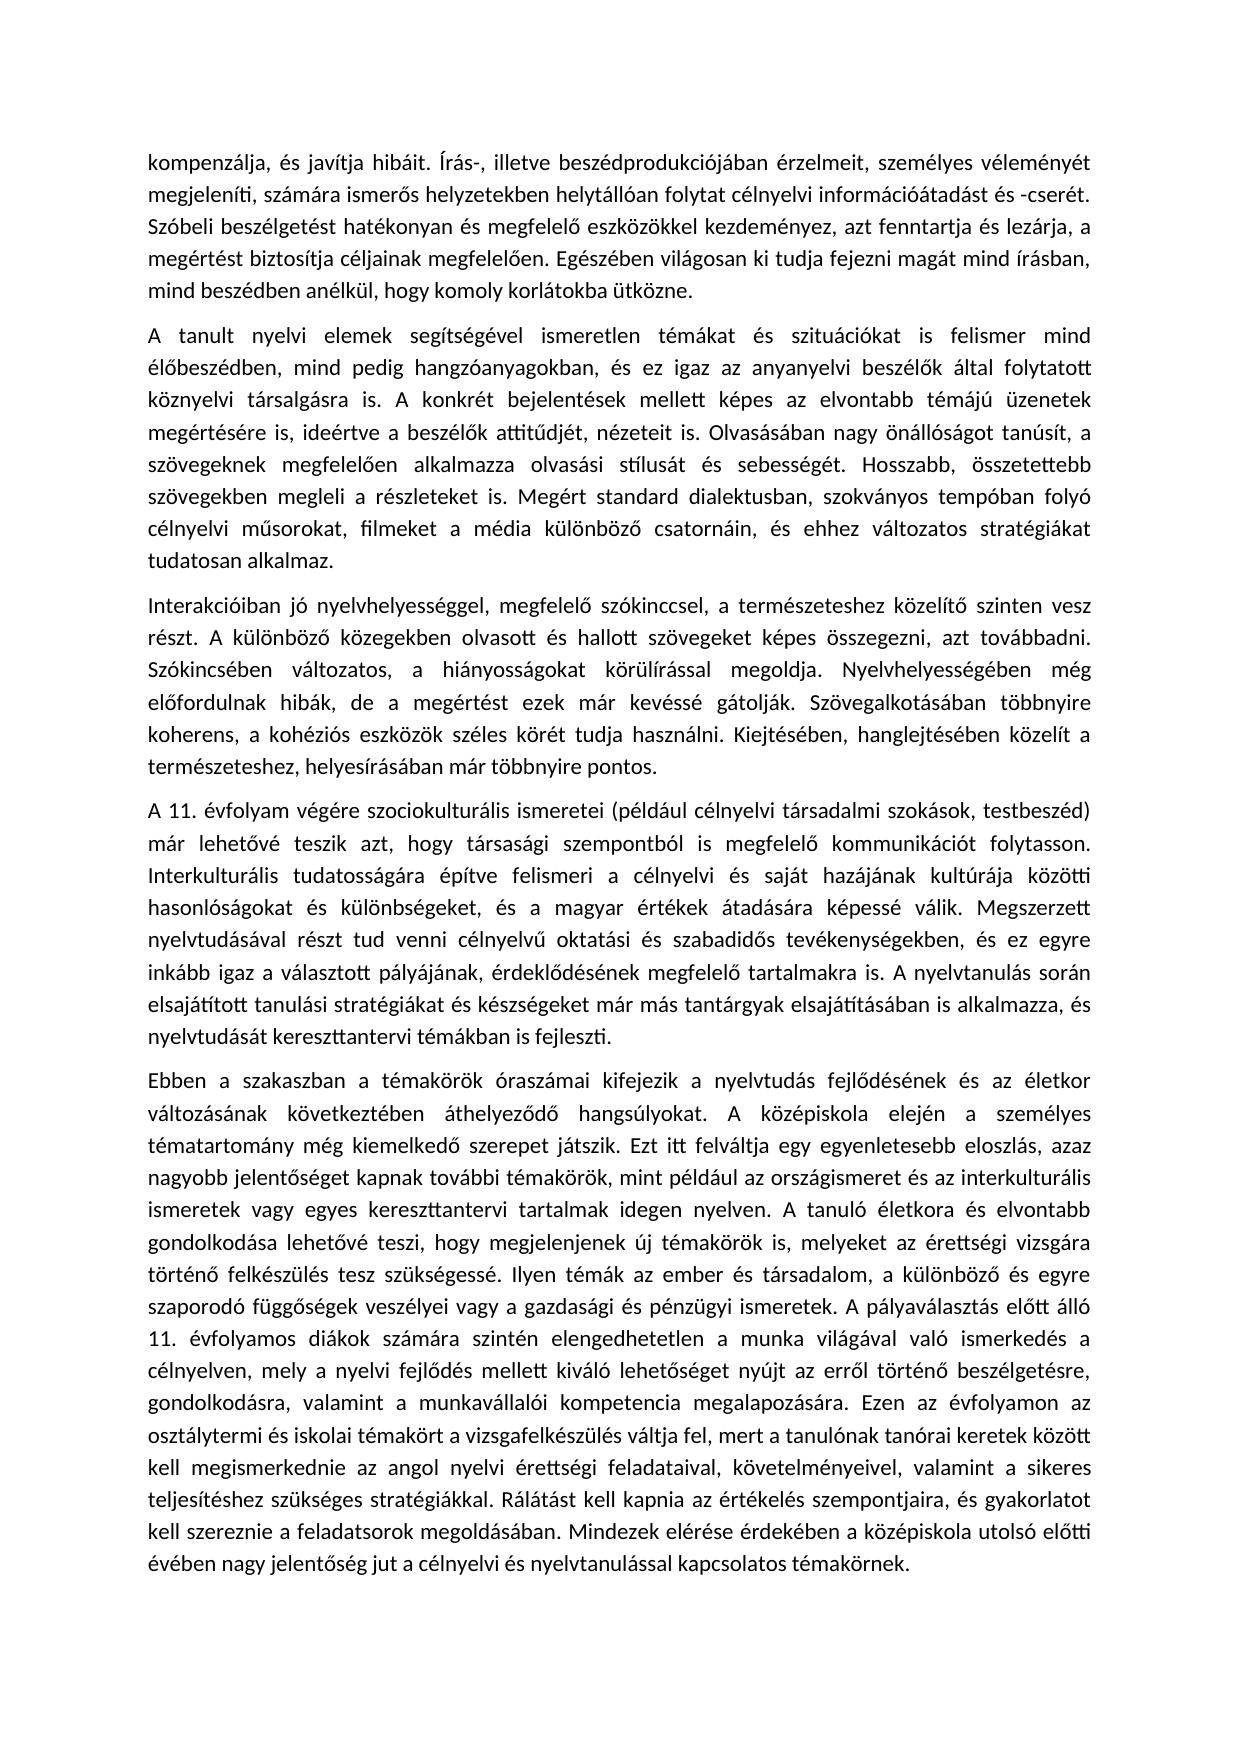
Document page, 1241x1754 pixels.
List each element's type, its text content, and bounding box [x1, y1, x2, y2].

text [148, 148, 1093, 304]
text A 11. évfolyam végére szociokulturális ismeretei (például célnyelvi társadalmi szokások, testbeszéd) már lehetővé teszik azt, hogy társasági szempontból is megfelelő kommunikációt folytasson. Interkulturális tudatosságára építve felismeri a célnyelvi és saját hazájának kultúrája közötti hasonlóságokat és különbségeket, és a magyar értékek átadására képessé válik. Megszerzett nyelvtudásával részt tud venni célnyelvű oktatási és szabadidős tevékenységekben, és ez egyre inkább igaz a választott pályájának, érdeklődésének megfelelő tartalmakra is. A nyelvtanulás során elsajátított tanulási stratégiákat és készségeket már más tantárgyak elsajátításában is alkalmazza, és nyelvtudását kereszttantervi témákban is fejleszti. [148, 797, 1093, 1050]
text Ebben a szakaszban a témakörök óraszámai kifejezik a nyelvtudás fejlődésének és az életkor változásának következtében áthelyeződő hangsúlyokat. A középiskola elején a személyes tématartomány még kiemelkedő szerepet játszik. Ezt itt felváltja egy egyenletesebb eloszlás, azaz nagyobb jelentőséget kapnak további témakörök, mint például az országismeret és az interkulturális ismeretek vagy egyes kereszttantervi tartalmak idegen nyelven. A tanuló életkora és elvontabb gondolkodása lehetővé teszi, hogy megjelenjenek új témakörök is, melyeket az érettségi vizsgára történő felkészülés tesz szükségessé. Ilyen témák az ember és társadalom, a különböző és egyre szaporodó függőségek veszélyei vagy a gazdasági és pénzügyi ismeretek. A pályaválasztás előtt álló 11. évfolyamos diákok számára szintén elengedhetetlen a munka világával való ismerkedés a célnyelven, mely a nyelvi fejlődés mellett kiváló lehetőséget nyújt az erről történő beszélgetésre, gondolkodásra, valamint a munkavállalói kompetencia megalapozására. Ezen az évfolyamon az osztálytermi és iskolai témakört a vizsgafelkészülés váltja fel, mert a tanulónak tanórai keretek között kell megismerkednie az angol nyelvi érettségi feladataival, követelményeivel, valamint a sikeres teljesítéshez szükséges stratégiákkal. Rálátást kell kapnia az értékelés szempontjaira, és gyakorlatot kell szereznie a feladatsorok megoldásában. Mindezek elérése érdekében a középiskola utolsó előtti évében nagy jelentőség jut a célnyelvi és nyelvtanulással kapcsolatos témakörnek. [148, 1067, 1093, 1577]
text A tanult nyelvi elemek segítségével ismeretlen témákat és szituációkat is felismer mind élőbeszédben, mind pedig hangzóanyagokban, és ez igaz az anyanyelvi beszélők által folytatott köznyelvi társalgásra is. A konkrét bejelentések mellett képes az elvontabb témájú üzenetek megértésére is, ideértve a beszélők attitűdjét, nézeteit is. Olvasásában nagy önállóságot tanúsít, a szövegeknek megfelelően alkalmazza olvasási stílusát és sebességét. Hosszabb, összetettebb szövegekben megleli a részleteket is. Megért standard dialektusban, szokványos tempóban folyó célnyelvi műsorokat, filmeket a média különböző csatornáin, és ehhez változatos stratégiákat tudatosan alkalmaz. [148, 321, 1093, 574]
text Interakcióiban jó nyelvhelyességgel, megfelelő szókinccsel, a természeteshez közelítő szinten vesz részt. A különböző közegekben olvasott és hallott szövegeket képes összegezni, azt továbbadni. Szókincsében változatos, a hiányosságokat körülírással megoldja. Nyelvhelyességében még előfordulnak hibák, de a megértést ezek már kevéssé gátolják. Szövegalkotásában többnyire koherens, a kohéziós eszközök széles körét tudja használni. Kiejtésében, hanglejtésében közelít a természeteshez, helyesírásában már többnyire pontos. [148, 591, 1093, 780]
